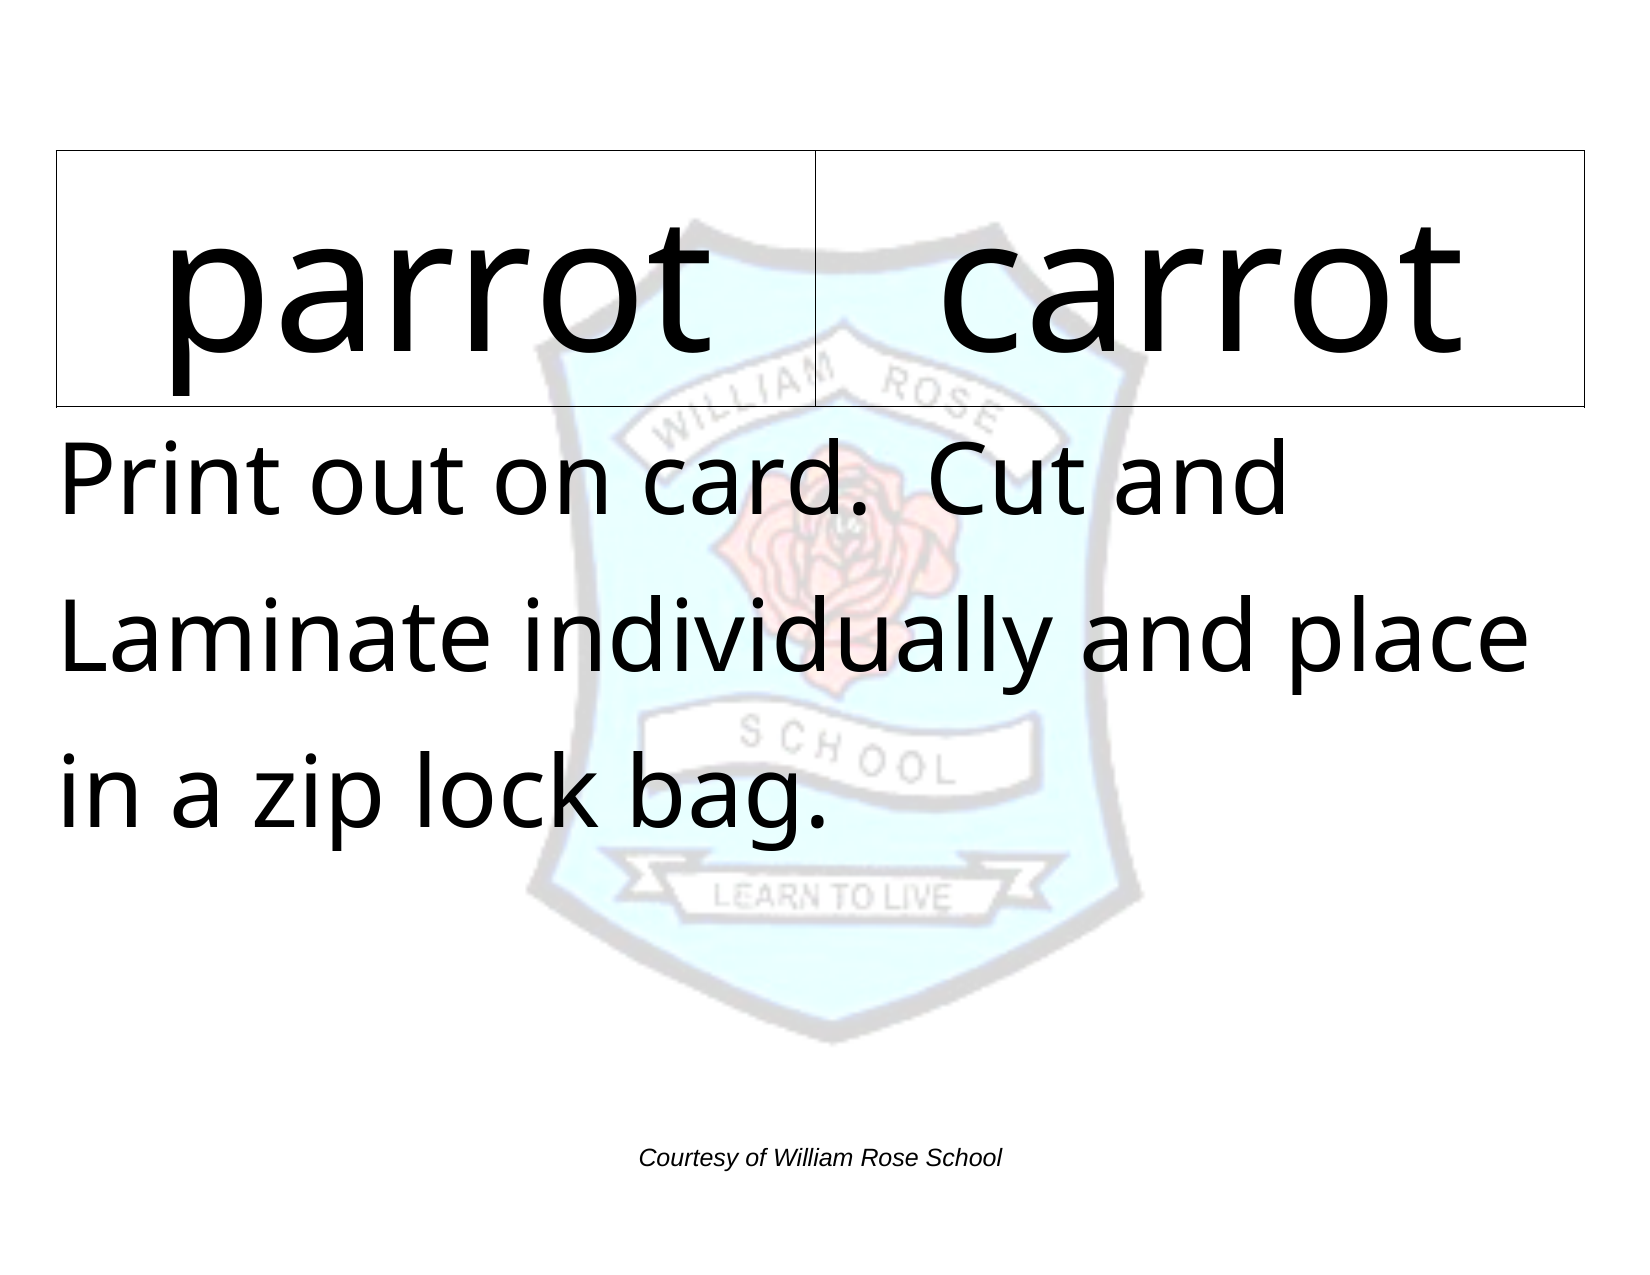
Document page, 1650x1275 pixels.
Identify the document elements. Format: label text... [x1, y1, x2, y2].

table_cell parrot [57, 151, 815, 406]
text Print out on card. Cut and Laminate individually and place in a zip lock bag. [56, 407, 1584, 857]
table_cell carrot [816, 151, 1584, 406]
